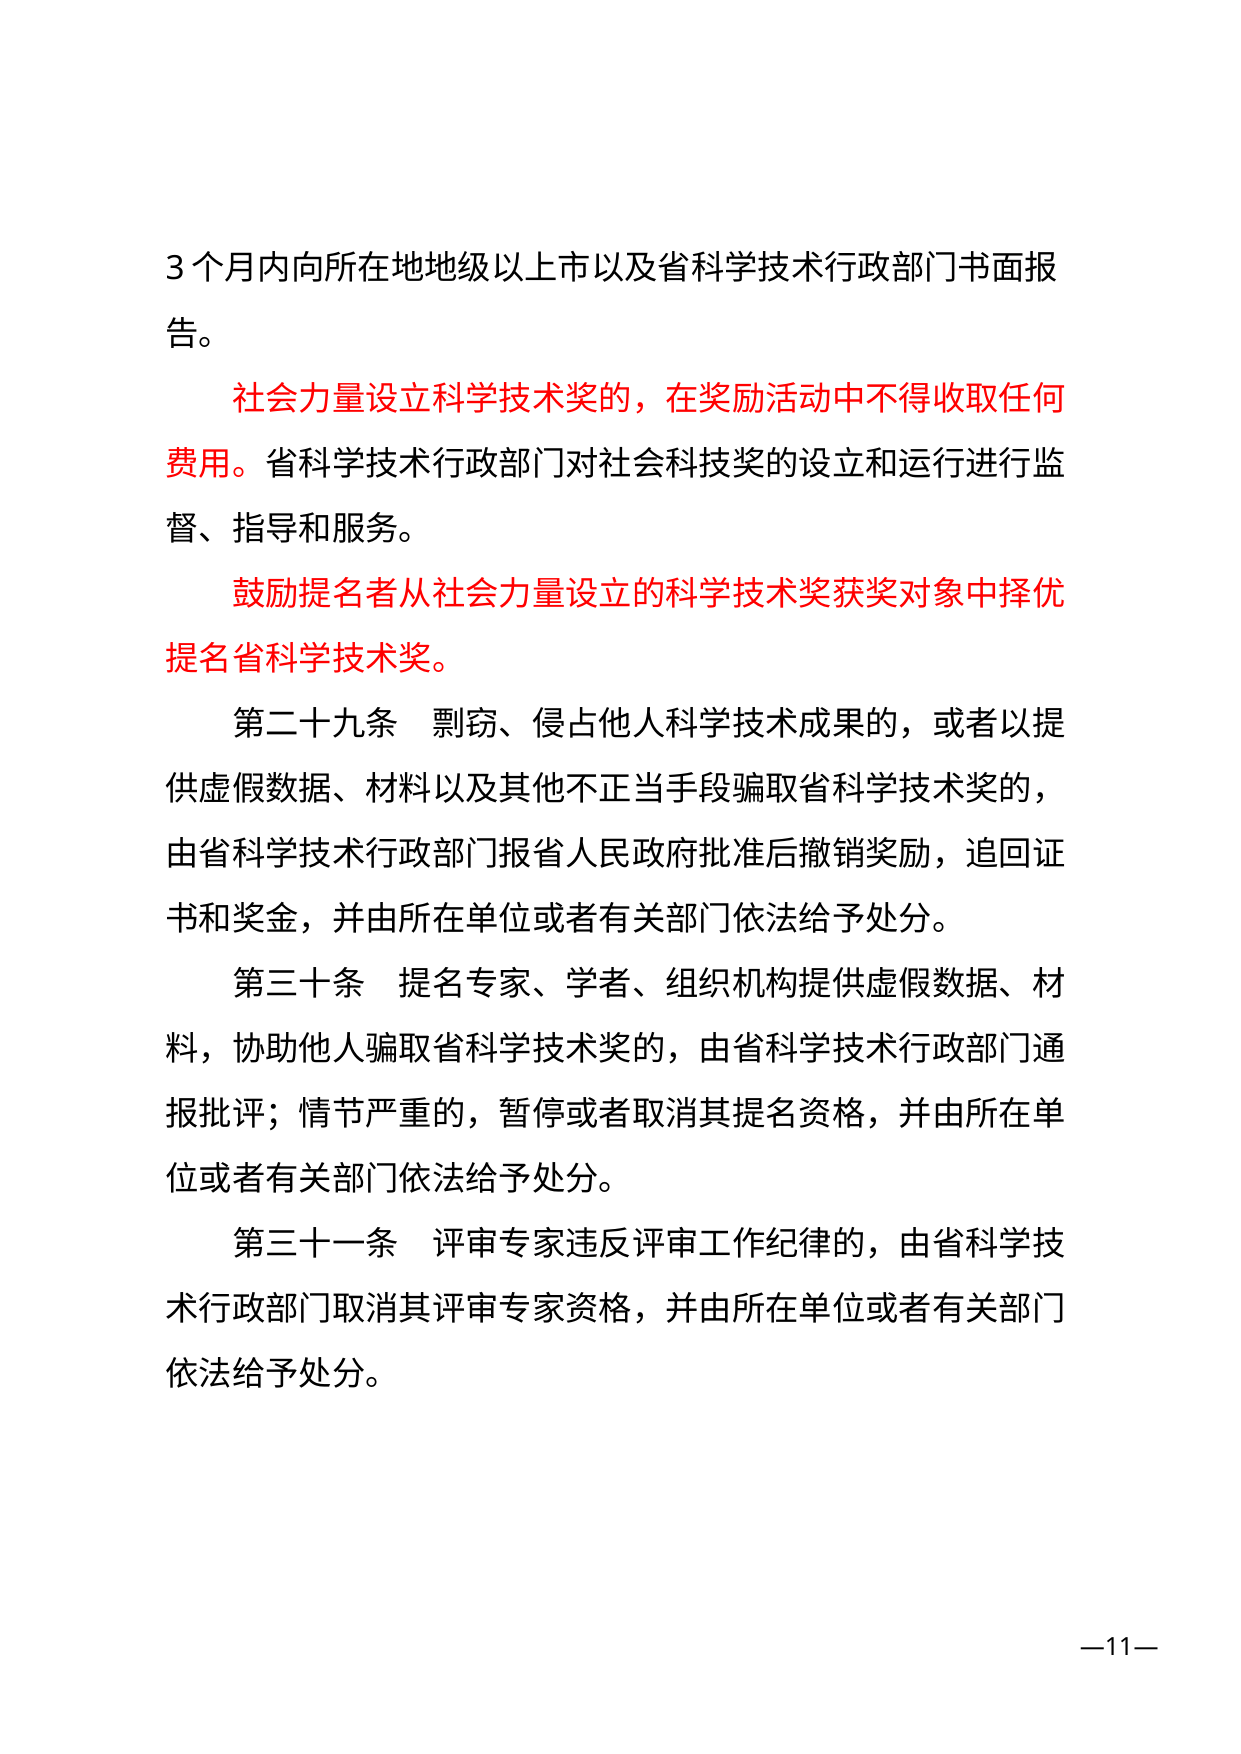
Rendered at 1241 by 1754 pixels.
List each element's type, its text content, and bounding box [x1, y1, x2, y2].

text 第二十九条 剽窃、侵占他人科学技术成果的，或者以提供虚假数据、材料以及其他不正当手段骗取省科学技术奖的，由省科学技术行政部门报省人民政府批准后撤销奖励，追回证书和奖金，并由所在单位或者有关部门依法给予处分。 [165, 688, 1087, 948]
text 社会力量设立科学技术奖的，在奖励活动中不得收取任何费用。省科学技术行政部门对社会科技奖的设立和运行进行监督、指导和服务。 [165, 363, 1087, 558]
text 鼓励提名者从社会力量设立的科学技术奖获奖对象中择优提名省科学技术奖。 [165, 558, 1087, 688]
text 第三十条 提名专家、学者、组织机构提供虚假数据、材料，协助他人骗取省科学技术奖的，由省科学技术行政部门通报批评；情节严重的，暂停或者取消其提名资格，并由所在单位或者有关部门依法给予处分。 [165, 948, 1087, 1208]
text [165, 233, 1087, 363]
text 第三十一条 评审专家违反评审工作纪律的，由省科学技术行政部门取消其评审专家资格，并由所在单位或者有关部门依法给予处分。 [165, 1208, 1087, 1403]
